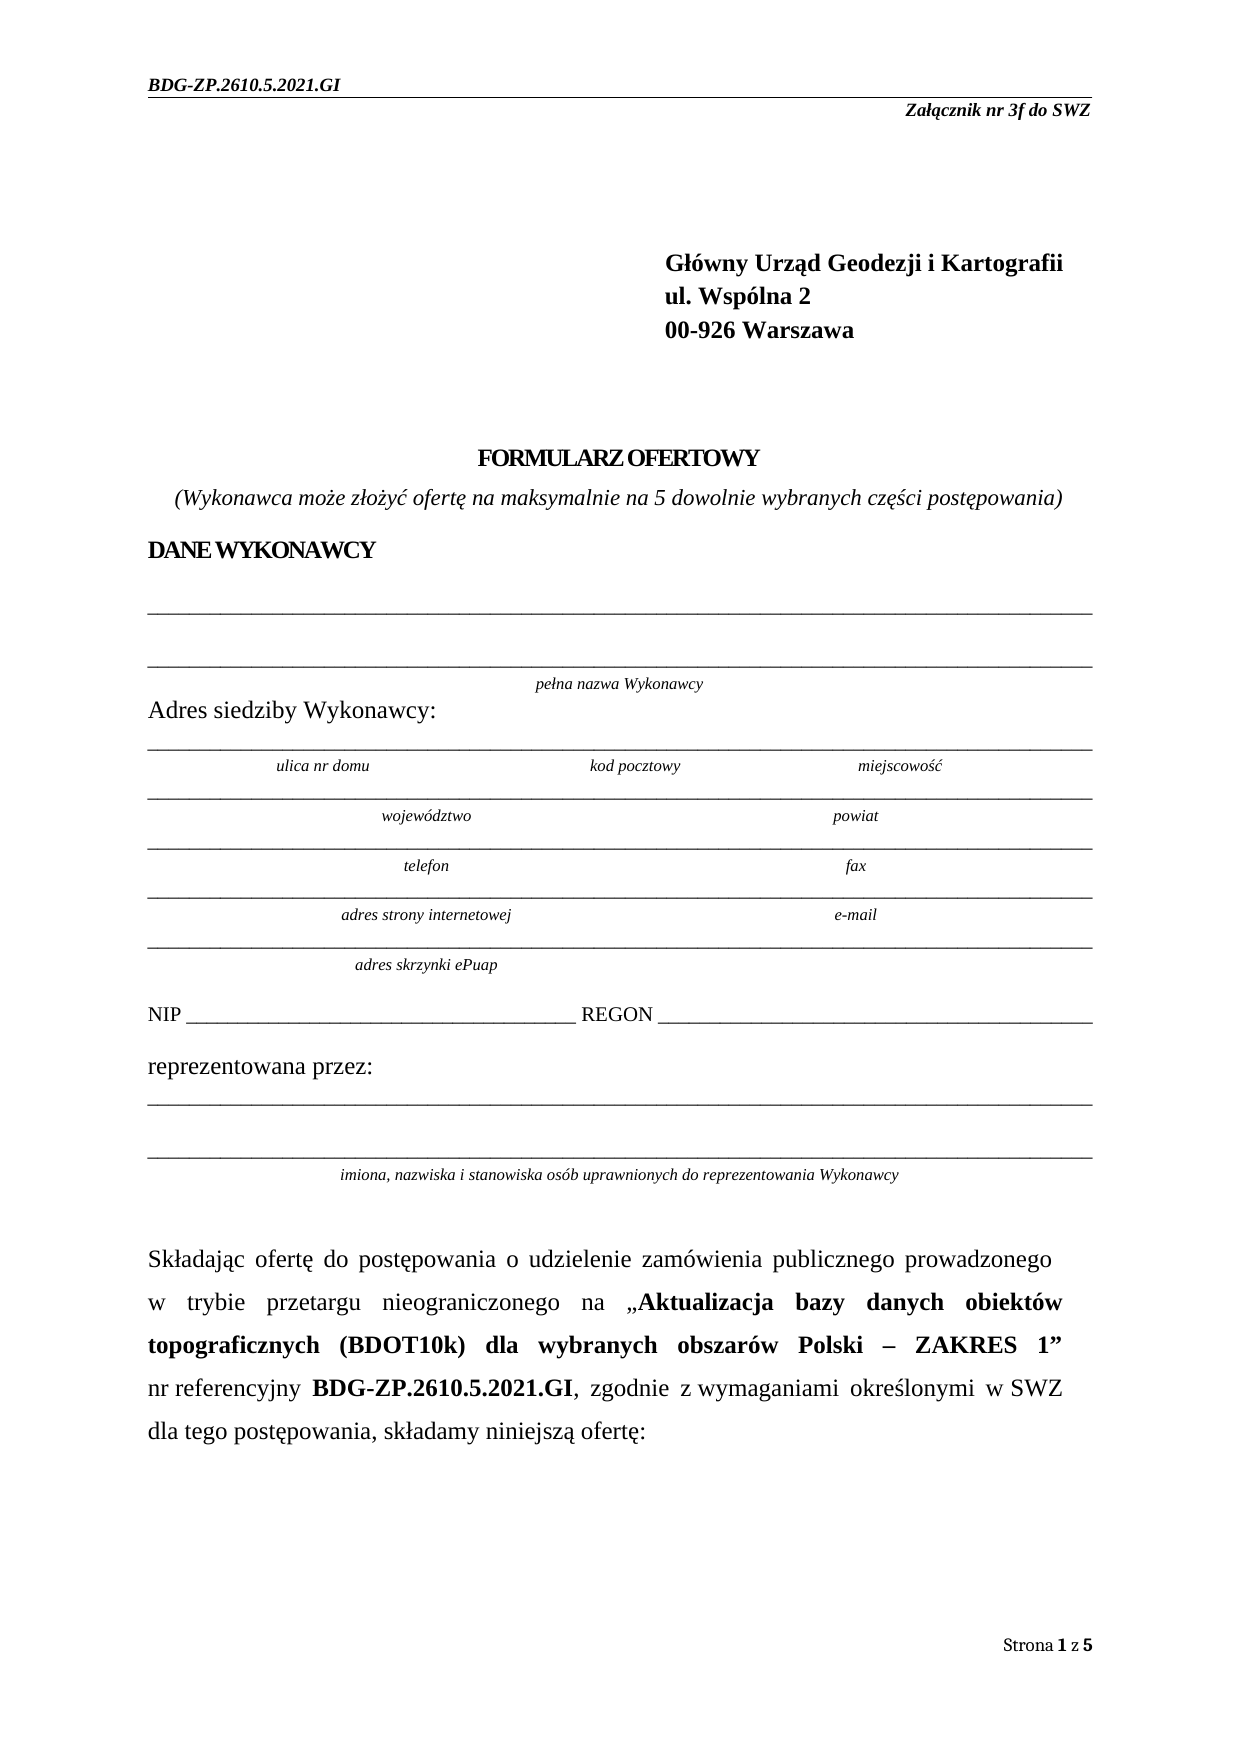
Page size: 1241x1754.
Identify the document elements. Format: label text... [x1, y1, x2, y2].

text Adres siedziby Wykonawcy: [148, 696, 1092, 724]
text (Wykonawca może złożyć ofertę na maksymalnie na 5 dowolnie wybranych części postępowania) [148, 484, 1092, 510]
text Główny Urząd Geodezji i Kartografii [606, 245, 1092, 278]
text ul. Wspólna 2 [664, 278, 1092, 311]
text DANE WYKONAWCY [148, 535, 1092, 564]
text NIP REGON [148, 1001, 1092, 1026]
text adres skrzynki ePuap [148, 954, 1092, 974]
text pełna nazwa Wykonawcy [148, 673, 1092, 693]
text Składając ofertę do postępowania o udzielenie zamówienia publicznego prowadzonego w trybie przetargu nieograniczonego na „Aktualizacja bazy danych obiektów topograficznych (BDOT10k) dla wybranych obszarów Polski – ZAKRES 1” nr referencyjny BDG-ZP.2610.5.2021.GI, zgodnie z wymaganiami określonymi w SWZ dla tego postępowania, składamy niniejszą ofertę: [148, 1244, 1063, 1445]
text FORMULARZ OFERTOWY [148, 443, 1092, 471]
text telefon fax [148, 855, 1092, 874]
text imiona, nazwiska i stanowiska osób uprawnionych do reprezentowania Wykonawcy [148, 1164, 1092, 1183]
text reprezentowana przez: [148, 1051, 1092, 1080]
text ulica nr domu kod pocztowy miejscowość [148, 756, 1092, 775]
text województwo powiat [148, 806, 1092, 825]
text 00-926 Warszawa [664, 311, 1092, 345]
text adres strony internetowej e-mail [148, 905, 1092, 924]
